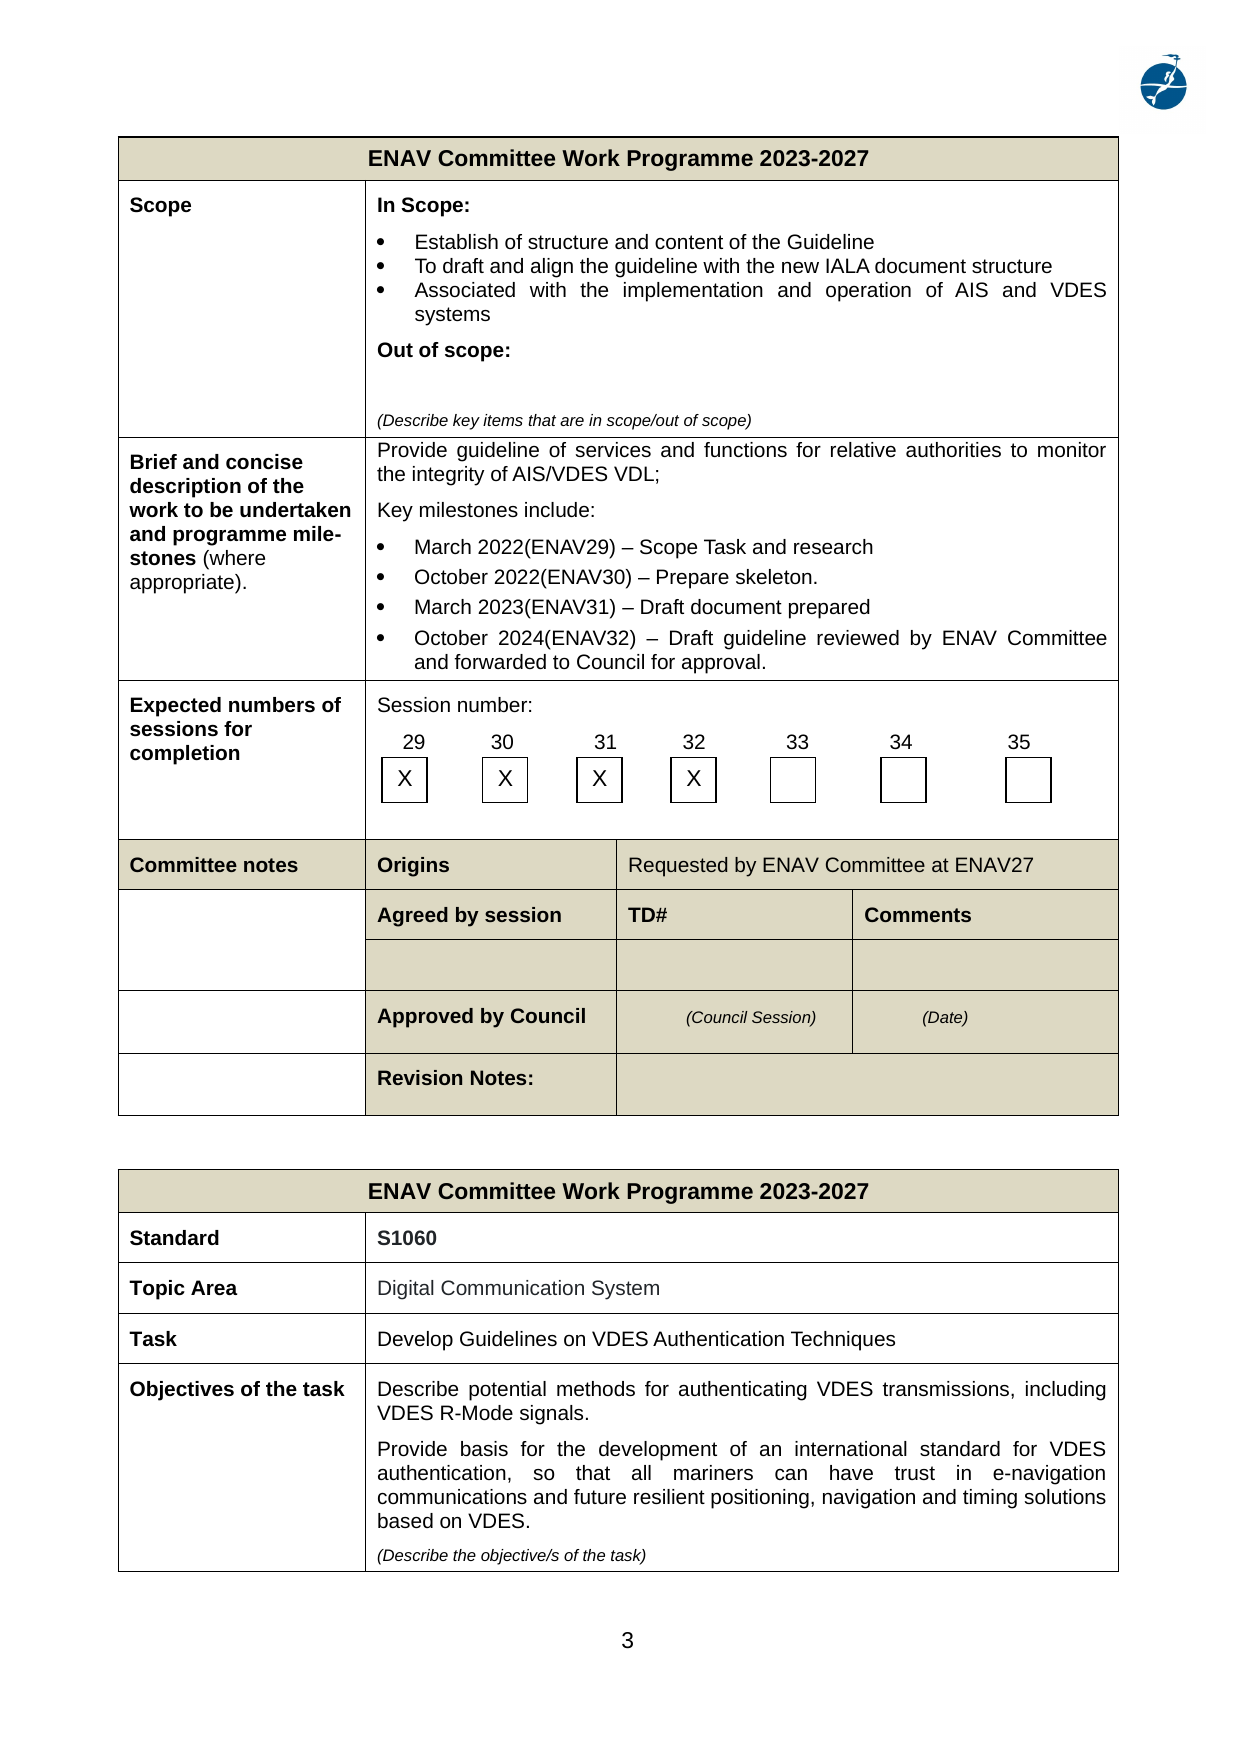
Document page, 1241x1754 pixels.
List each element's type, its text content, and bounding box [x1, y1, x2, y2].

table_cell Provide guideline of services and functions for relative authorities to monitor the integrity of AIS/VDES VDL; Key milestones include: March 2022(ENAV29) – Scope Task and research October 2022(ENAV30) – Prepare skeleton. March 2023(ENAV31) – Draft document prepared October 2024(ENAV32) – Draft guideline reviewed by ENAV Committee and forwarded to Council for approval. [366, 438, 1118, 680]
table_cell In Scope: Establish of structure and content of the Guideline To draft and align the guideline with the new IALA document structure Associated with the implementation and operation of AIS and VDES systems Out of scope: (Describe key items that are in scope/out of scope) [366, 181, 1118, 437]
table_cell Develop Guidelines on VDES Authentication Techniques [366, 1314, 1118, 1363]
table_cell (Council Session) [617, 991, 852, 1053]
table_cell TD# [617, 890, 852, 939]
table_cell Task [119, 1314, 365, 1363]
table_cell [119, 1054, 365, 1115]
table_header ENAV Committee Work Programme 2023-2027 [119, 138, 1118, 180]
table_cell Requested by ENAV Committee at ENAV27 [617, 840, 1118, 889]
table_cell [119, 991, 365, 1053]
table_cell [617, 1054, 1118, 1115]
table_cell Describe potential methods for authenticating VDES transmissions, including VDES R-Mode signals. Provide basis for the development of an international standard for VDES authentication, so that all mariners can have trust in e-navigation communications and future resilient positioning, navigation and timing solutions based on VDES. (Describe the objective/s of the task) [366, 1364, 1118, 1571]
table_cell [119, 890, 365, 990]
table_cell Comments [853, 890, 1118, 939]
table_cell Expected numbers of sessions for completion [119, 681, 365, 839]
table_cell (Date) [853, 991, 1118, 1053]
table_cell Brief and concise description of the work to be undertaken and programme milestones (where appropriate). [119, 438, 365, 680]
table_cell Origins [366, 840, 616, 889]
table_cell [853, 940, 1118, 990]
table_cell Committee notes [119, 840, 365, 889]
table_cell Agreed by session [366, 890, 616, 939]
table_cell Revision Notes: [366, 1054, 616, 1115]
table_cell [366, 940, 616, 990]
table_cell Digital Communication System [366, 1263, 1118, 1313]
table_cell Standard [119, 1213, 365, 1262]
table_header ENAV Committee Work Programme 2023-2027 [119, 1170, 1118, 1212]
table_cell Approved by Council [366, 991, 616, 1053]
table_cell Objectives of the task [119, 1364, 365, 1571]
table_cell Topic Area [119, 1263, 365, 1313]
table_cell S1060 [366, 1213, 1118, 1262]
table_cell Session number: 29 30 31 32 33 34 35 [366, 681, 1118, 839]
table_cell [617, 940, 852, 990]
table_cell Scope [119, 181, 365, 437]
picture [1118, 46, 1207, 134]
